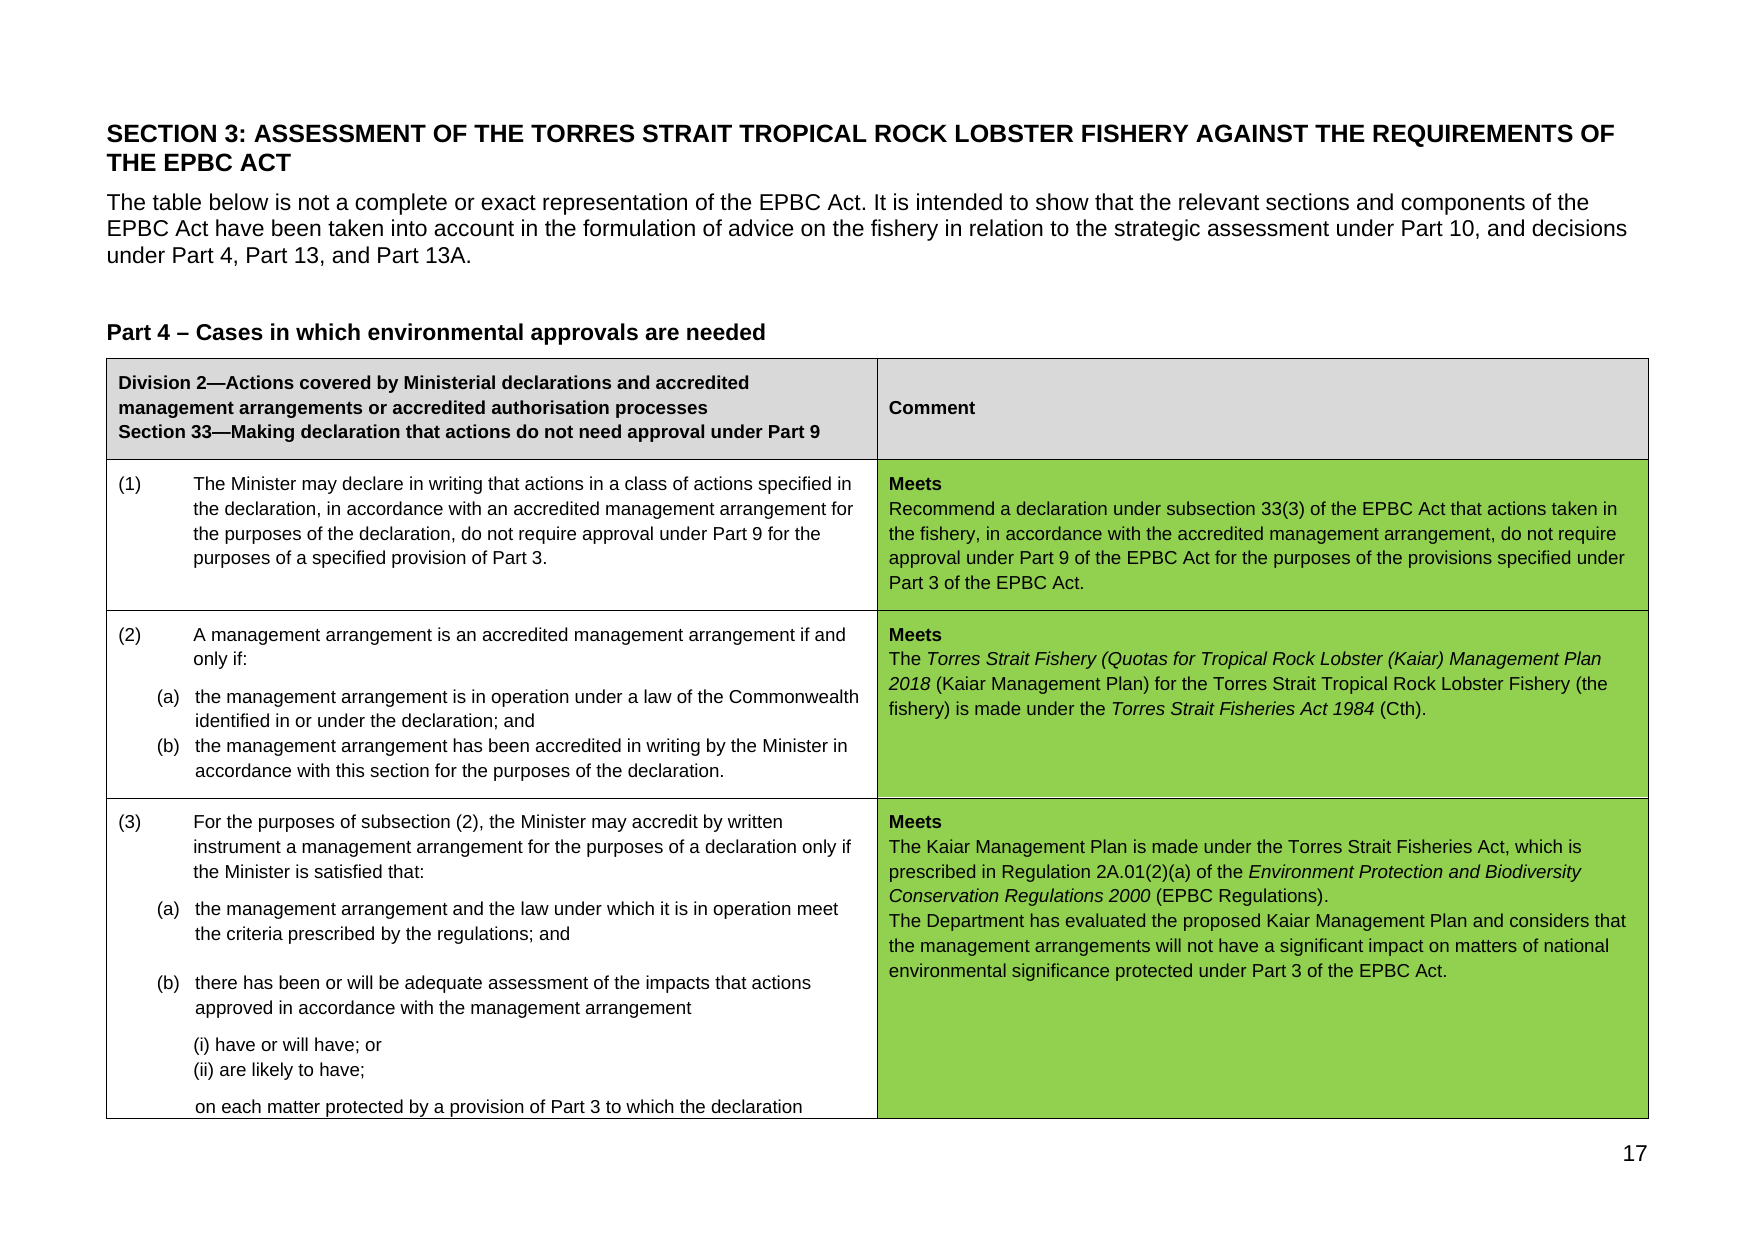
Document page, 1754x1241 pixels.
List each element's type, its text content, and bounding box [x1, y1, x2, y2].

table_cell (1) The Minister may declare in writing that actions in a class of actions specified in the declaration, in accordance with an accredited management arrangement for the purposes of the declaration, do not require approval under Part 9 for the purposes of a specified provision of Part 3. [107, 460, 877, 610]
table_cell (2) A management arrangement is an accredited management arrangement if and only if: (a) the management arrangement is in operation under a law of the Commonwealth identified in or under the declaration; and (b) the management arrangement has been accredited in writing by the Minister in accordance with this section for the purposes of the declaration. [107, 611, 877, 797]
text The table below is not a complete or exact representation of the EPBC Act. It is intended to show that the relevant sections and components of the EPBC Act have been taken into account in the formulation of advice on the fishery in relation to the strategic assessment under Part 10, and decisions under Part 4, Part 13, and Part 13A. [106, 189, 1648, 268]
subtitle Section 3: Assessment of the Torres Strait Tropical Rock Lobster Fishery against the requirements of the EPBC Act [106, 119, 1648, 176]
table_cell Meets Recommend a declaration under subsection 33(3) of the EPBC Act that actions taken in the fishery, in accordance with the accredited management arrangement, do not require approval under Part 9 of the EPBC Act for the purposes of the provisions specified under Part 3 of the EPBC Act. [878, 460, 1648, 610]
text Part 4 – Cases in which environmental approvals are needed [106, 319, 1648, 346]
table_header Comment [878, 359, 1648, 459]
table_header Division 2—Actions covered by Ministerial declarations and accredited management arrangements or accredited authorisation processes Section 33—Making declaration that actions do not need approval under Part 9 [107, 359, 877, 459]
table_cell Meets The Torres Strait Fishery (Quotas for Tropical Rock Lobster (Kaiar) Management Plan 2018 (Kaiar Management Plan) for the Torres Strait Tropical Rock Lobster Fishery (the fishery) is made under the Torres Strait Fisheries Act 1984 (Cth). [878, 611, 1648, 797]
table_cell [878, 799, 1648, 1118]
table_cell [107, 799, 877, 1118]
